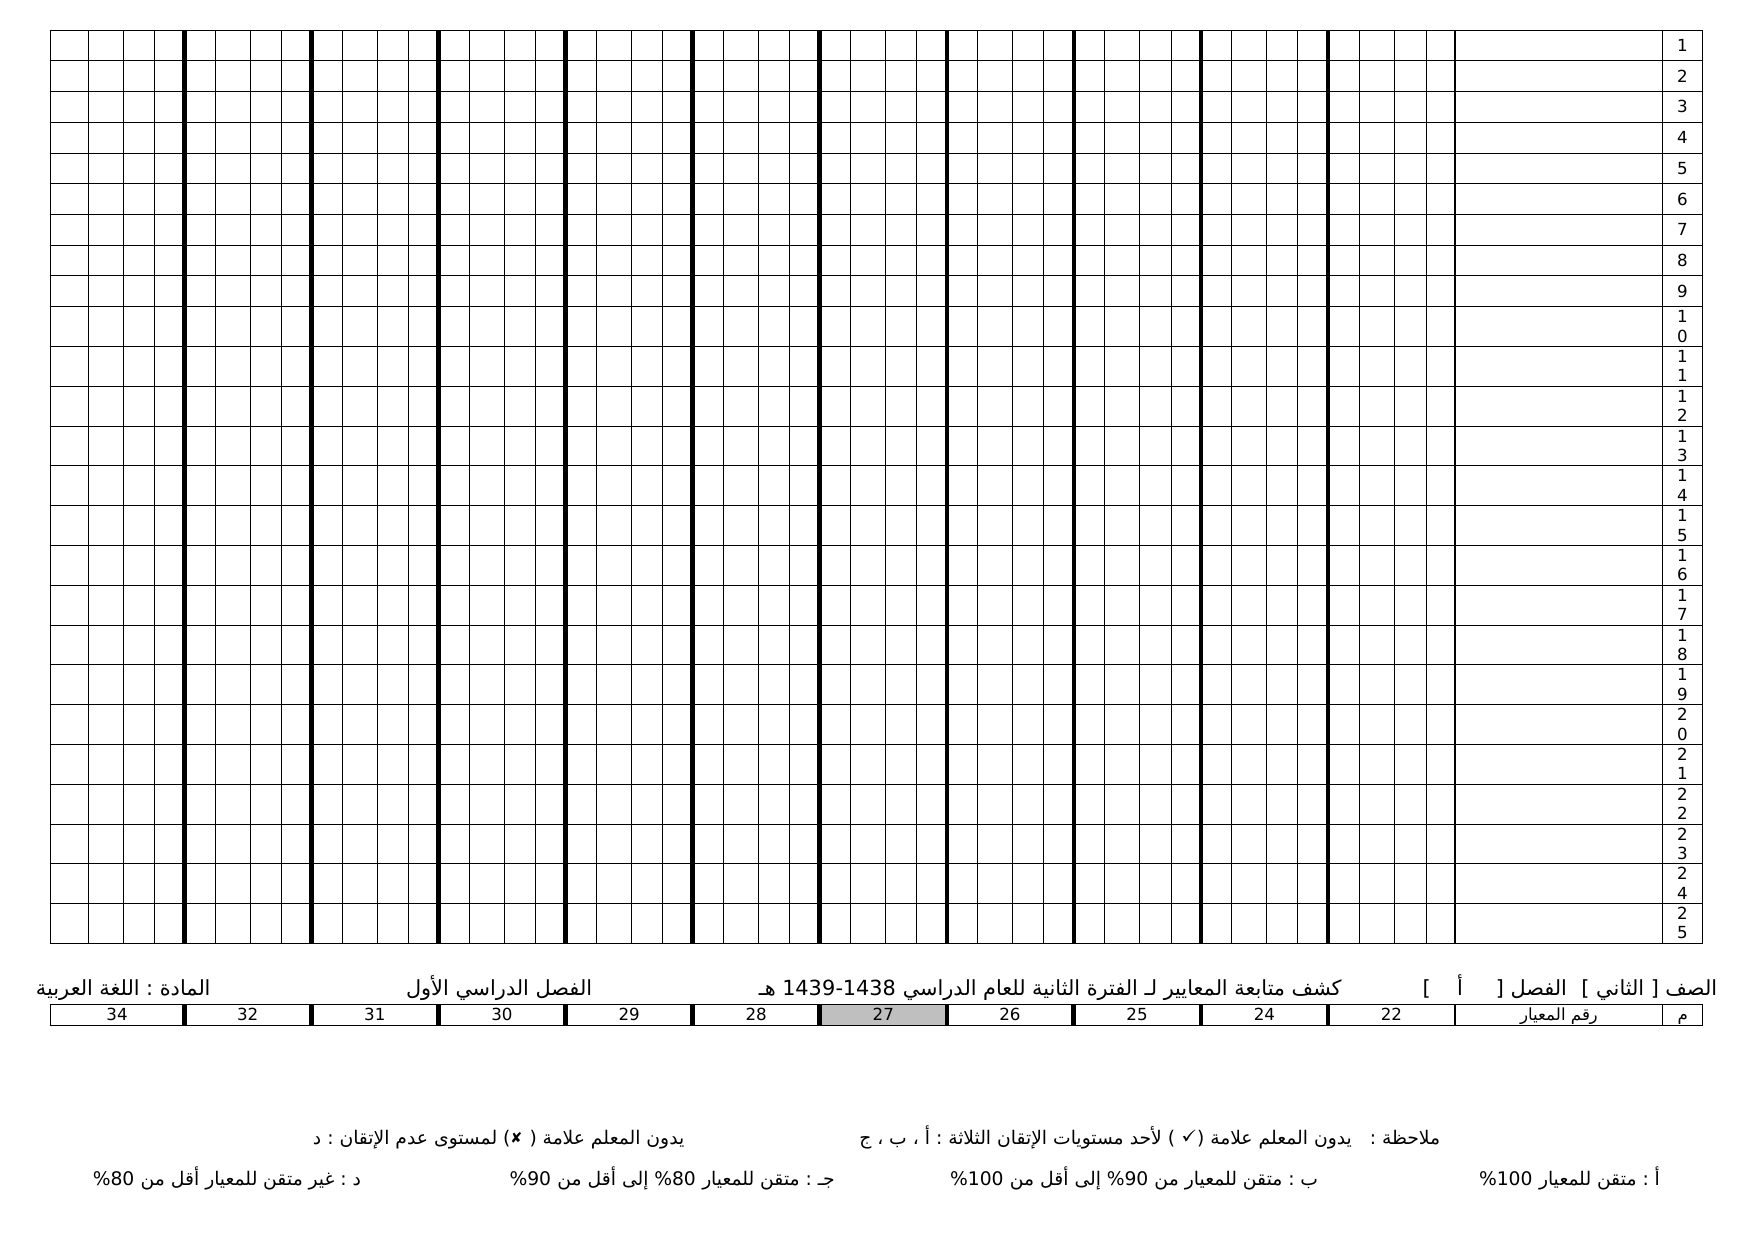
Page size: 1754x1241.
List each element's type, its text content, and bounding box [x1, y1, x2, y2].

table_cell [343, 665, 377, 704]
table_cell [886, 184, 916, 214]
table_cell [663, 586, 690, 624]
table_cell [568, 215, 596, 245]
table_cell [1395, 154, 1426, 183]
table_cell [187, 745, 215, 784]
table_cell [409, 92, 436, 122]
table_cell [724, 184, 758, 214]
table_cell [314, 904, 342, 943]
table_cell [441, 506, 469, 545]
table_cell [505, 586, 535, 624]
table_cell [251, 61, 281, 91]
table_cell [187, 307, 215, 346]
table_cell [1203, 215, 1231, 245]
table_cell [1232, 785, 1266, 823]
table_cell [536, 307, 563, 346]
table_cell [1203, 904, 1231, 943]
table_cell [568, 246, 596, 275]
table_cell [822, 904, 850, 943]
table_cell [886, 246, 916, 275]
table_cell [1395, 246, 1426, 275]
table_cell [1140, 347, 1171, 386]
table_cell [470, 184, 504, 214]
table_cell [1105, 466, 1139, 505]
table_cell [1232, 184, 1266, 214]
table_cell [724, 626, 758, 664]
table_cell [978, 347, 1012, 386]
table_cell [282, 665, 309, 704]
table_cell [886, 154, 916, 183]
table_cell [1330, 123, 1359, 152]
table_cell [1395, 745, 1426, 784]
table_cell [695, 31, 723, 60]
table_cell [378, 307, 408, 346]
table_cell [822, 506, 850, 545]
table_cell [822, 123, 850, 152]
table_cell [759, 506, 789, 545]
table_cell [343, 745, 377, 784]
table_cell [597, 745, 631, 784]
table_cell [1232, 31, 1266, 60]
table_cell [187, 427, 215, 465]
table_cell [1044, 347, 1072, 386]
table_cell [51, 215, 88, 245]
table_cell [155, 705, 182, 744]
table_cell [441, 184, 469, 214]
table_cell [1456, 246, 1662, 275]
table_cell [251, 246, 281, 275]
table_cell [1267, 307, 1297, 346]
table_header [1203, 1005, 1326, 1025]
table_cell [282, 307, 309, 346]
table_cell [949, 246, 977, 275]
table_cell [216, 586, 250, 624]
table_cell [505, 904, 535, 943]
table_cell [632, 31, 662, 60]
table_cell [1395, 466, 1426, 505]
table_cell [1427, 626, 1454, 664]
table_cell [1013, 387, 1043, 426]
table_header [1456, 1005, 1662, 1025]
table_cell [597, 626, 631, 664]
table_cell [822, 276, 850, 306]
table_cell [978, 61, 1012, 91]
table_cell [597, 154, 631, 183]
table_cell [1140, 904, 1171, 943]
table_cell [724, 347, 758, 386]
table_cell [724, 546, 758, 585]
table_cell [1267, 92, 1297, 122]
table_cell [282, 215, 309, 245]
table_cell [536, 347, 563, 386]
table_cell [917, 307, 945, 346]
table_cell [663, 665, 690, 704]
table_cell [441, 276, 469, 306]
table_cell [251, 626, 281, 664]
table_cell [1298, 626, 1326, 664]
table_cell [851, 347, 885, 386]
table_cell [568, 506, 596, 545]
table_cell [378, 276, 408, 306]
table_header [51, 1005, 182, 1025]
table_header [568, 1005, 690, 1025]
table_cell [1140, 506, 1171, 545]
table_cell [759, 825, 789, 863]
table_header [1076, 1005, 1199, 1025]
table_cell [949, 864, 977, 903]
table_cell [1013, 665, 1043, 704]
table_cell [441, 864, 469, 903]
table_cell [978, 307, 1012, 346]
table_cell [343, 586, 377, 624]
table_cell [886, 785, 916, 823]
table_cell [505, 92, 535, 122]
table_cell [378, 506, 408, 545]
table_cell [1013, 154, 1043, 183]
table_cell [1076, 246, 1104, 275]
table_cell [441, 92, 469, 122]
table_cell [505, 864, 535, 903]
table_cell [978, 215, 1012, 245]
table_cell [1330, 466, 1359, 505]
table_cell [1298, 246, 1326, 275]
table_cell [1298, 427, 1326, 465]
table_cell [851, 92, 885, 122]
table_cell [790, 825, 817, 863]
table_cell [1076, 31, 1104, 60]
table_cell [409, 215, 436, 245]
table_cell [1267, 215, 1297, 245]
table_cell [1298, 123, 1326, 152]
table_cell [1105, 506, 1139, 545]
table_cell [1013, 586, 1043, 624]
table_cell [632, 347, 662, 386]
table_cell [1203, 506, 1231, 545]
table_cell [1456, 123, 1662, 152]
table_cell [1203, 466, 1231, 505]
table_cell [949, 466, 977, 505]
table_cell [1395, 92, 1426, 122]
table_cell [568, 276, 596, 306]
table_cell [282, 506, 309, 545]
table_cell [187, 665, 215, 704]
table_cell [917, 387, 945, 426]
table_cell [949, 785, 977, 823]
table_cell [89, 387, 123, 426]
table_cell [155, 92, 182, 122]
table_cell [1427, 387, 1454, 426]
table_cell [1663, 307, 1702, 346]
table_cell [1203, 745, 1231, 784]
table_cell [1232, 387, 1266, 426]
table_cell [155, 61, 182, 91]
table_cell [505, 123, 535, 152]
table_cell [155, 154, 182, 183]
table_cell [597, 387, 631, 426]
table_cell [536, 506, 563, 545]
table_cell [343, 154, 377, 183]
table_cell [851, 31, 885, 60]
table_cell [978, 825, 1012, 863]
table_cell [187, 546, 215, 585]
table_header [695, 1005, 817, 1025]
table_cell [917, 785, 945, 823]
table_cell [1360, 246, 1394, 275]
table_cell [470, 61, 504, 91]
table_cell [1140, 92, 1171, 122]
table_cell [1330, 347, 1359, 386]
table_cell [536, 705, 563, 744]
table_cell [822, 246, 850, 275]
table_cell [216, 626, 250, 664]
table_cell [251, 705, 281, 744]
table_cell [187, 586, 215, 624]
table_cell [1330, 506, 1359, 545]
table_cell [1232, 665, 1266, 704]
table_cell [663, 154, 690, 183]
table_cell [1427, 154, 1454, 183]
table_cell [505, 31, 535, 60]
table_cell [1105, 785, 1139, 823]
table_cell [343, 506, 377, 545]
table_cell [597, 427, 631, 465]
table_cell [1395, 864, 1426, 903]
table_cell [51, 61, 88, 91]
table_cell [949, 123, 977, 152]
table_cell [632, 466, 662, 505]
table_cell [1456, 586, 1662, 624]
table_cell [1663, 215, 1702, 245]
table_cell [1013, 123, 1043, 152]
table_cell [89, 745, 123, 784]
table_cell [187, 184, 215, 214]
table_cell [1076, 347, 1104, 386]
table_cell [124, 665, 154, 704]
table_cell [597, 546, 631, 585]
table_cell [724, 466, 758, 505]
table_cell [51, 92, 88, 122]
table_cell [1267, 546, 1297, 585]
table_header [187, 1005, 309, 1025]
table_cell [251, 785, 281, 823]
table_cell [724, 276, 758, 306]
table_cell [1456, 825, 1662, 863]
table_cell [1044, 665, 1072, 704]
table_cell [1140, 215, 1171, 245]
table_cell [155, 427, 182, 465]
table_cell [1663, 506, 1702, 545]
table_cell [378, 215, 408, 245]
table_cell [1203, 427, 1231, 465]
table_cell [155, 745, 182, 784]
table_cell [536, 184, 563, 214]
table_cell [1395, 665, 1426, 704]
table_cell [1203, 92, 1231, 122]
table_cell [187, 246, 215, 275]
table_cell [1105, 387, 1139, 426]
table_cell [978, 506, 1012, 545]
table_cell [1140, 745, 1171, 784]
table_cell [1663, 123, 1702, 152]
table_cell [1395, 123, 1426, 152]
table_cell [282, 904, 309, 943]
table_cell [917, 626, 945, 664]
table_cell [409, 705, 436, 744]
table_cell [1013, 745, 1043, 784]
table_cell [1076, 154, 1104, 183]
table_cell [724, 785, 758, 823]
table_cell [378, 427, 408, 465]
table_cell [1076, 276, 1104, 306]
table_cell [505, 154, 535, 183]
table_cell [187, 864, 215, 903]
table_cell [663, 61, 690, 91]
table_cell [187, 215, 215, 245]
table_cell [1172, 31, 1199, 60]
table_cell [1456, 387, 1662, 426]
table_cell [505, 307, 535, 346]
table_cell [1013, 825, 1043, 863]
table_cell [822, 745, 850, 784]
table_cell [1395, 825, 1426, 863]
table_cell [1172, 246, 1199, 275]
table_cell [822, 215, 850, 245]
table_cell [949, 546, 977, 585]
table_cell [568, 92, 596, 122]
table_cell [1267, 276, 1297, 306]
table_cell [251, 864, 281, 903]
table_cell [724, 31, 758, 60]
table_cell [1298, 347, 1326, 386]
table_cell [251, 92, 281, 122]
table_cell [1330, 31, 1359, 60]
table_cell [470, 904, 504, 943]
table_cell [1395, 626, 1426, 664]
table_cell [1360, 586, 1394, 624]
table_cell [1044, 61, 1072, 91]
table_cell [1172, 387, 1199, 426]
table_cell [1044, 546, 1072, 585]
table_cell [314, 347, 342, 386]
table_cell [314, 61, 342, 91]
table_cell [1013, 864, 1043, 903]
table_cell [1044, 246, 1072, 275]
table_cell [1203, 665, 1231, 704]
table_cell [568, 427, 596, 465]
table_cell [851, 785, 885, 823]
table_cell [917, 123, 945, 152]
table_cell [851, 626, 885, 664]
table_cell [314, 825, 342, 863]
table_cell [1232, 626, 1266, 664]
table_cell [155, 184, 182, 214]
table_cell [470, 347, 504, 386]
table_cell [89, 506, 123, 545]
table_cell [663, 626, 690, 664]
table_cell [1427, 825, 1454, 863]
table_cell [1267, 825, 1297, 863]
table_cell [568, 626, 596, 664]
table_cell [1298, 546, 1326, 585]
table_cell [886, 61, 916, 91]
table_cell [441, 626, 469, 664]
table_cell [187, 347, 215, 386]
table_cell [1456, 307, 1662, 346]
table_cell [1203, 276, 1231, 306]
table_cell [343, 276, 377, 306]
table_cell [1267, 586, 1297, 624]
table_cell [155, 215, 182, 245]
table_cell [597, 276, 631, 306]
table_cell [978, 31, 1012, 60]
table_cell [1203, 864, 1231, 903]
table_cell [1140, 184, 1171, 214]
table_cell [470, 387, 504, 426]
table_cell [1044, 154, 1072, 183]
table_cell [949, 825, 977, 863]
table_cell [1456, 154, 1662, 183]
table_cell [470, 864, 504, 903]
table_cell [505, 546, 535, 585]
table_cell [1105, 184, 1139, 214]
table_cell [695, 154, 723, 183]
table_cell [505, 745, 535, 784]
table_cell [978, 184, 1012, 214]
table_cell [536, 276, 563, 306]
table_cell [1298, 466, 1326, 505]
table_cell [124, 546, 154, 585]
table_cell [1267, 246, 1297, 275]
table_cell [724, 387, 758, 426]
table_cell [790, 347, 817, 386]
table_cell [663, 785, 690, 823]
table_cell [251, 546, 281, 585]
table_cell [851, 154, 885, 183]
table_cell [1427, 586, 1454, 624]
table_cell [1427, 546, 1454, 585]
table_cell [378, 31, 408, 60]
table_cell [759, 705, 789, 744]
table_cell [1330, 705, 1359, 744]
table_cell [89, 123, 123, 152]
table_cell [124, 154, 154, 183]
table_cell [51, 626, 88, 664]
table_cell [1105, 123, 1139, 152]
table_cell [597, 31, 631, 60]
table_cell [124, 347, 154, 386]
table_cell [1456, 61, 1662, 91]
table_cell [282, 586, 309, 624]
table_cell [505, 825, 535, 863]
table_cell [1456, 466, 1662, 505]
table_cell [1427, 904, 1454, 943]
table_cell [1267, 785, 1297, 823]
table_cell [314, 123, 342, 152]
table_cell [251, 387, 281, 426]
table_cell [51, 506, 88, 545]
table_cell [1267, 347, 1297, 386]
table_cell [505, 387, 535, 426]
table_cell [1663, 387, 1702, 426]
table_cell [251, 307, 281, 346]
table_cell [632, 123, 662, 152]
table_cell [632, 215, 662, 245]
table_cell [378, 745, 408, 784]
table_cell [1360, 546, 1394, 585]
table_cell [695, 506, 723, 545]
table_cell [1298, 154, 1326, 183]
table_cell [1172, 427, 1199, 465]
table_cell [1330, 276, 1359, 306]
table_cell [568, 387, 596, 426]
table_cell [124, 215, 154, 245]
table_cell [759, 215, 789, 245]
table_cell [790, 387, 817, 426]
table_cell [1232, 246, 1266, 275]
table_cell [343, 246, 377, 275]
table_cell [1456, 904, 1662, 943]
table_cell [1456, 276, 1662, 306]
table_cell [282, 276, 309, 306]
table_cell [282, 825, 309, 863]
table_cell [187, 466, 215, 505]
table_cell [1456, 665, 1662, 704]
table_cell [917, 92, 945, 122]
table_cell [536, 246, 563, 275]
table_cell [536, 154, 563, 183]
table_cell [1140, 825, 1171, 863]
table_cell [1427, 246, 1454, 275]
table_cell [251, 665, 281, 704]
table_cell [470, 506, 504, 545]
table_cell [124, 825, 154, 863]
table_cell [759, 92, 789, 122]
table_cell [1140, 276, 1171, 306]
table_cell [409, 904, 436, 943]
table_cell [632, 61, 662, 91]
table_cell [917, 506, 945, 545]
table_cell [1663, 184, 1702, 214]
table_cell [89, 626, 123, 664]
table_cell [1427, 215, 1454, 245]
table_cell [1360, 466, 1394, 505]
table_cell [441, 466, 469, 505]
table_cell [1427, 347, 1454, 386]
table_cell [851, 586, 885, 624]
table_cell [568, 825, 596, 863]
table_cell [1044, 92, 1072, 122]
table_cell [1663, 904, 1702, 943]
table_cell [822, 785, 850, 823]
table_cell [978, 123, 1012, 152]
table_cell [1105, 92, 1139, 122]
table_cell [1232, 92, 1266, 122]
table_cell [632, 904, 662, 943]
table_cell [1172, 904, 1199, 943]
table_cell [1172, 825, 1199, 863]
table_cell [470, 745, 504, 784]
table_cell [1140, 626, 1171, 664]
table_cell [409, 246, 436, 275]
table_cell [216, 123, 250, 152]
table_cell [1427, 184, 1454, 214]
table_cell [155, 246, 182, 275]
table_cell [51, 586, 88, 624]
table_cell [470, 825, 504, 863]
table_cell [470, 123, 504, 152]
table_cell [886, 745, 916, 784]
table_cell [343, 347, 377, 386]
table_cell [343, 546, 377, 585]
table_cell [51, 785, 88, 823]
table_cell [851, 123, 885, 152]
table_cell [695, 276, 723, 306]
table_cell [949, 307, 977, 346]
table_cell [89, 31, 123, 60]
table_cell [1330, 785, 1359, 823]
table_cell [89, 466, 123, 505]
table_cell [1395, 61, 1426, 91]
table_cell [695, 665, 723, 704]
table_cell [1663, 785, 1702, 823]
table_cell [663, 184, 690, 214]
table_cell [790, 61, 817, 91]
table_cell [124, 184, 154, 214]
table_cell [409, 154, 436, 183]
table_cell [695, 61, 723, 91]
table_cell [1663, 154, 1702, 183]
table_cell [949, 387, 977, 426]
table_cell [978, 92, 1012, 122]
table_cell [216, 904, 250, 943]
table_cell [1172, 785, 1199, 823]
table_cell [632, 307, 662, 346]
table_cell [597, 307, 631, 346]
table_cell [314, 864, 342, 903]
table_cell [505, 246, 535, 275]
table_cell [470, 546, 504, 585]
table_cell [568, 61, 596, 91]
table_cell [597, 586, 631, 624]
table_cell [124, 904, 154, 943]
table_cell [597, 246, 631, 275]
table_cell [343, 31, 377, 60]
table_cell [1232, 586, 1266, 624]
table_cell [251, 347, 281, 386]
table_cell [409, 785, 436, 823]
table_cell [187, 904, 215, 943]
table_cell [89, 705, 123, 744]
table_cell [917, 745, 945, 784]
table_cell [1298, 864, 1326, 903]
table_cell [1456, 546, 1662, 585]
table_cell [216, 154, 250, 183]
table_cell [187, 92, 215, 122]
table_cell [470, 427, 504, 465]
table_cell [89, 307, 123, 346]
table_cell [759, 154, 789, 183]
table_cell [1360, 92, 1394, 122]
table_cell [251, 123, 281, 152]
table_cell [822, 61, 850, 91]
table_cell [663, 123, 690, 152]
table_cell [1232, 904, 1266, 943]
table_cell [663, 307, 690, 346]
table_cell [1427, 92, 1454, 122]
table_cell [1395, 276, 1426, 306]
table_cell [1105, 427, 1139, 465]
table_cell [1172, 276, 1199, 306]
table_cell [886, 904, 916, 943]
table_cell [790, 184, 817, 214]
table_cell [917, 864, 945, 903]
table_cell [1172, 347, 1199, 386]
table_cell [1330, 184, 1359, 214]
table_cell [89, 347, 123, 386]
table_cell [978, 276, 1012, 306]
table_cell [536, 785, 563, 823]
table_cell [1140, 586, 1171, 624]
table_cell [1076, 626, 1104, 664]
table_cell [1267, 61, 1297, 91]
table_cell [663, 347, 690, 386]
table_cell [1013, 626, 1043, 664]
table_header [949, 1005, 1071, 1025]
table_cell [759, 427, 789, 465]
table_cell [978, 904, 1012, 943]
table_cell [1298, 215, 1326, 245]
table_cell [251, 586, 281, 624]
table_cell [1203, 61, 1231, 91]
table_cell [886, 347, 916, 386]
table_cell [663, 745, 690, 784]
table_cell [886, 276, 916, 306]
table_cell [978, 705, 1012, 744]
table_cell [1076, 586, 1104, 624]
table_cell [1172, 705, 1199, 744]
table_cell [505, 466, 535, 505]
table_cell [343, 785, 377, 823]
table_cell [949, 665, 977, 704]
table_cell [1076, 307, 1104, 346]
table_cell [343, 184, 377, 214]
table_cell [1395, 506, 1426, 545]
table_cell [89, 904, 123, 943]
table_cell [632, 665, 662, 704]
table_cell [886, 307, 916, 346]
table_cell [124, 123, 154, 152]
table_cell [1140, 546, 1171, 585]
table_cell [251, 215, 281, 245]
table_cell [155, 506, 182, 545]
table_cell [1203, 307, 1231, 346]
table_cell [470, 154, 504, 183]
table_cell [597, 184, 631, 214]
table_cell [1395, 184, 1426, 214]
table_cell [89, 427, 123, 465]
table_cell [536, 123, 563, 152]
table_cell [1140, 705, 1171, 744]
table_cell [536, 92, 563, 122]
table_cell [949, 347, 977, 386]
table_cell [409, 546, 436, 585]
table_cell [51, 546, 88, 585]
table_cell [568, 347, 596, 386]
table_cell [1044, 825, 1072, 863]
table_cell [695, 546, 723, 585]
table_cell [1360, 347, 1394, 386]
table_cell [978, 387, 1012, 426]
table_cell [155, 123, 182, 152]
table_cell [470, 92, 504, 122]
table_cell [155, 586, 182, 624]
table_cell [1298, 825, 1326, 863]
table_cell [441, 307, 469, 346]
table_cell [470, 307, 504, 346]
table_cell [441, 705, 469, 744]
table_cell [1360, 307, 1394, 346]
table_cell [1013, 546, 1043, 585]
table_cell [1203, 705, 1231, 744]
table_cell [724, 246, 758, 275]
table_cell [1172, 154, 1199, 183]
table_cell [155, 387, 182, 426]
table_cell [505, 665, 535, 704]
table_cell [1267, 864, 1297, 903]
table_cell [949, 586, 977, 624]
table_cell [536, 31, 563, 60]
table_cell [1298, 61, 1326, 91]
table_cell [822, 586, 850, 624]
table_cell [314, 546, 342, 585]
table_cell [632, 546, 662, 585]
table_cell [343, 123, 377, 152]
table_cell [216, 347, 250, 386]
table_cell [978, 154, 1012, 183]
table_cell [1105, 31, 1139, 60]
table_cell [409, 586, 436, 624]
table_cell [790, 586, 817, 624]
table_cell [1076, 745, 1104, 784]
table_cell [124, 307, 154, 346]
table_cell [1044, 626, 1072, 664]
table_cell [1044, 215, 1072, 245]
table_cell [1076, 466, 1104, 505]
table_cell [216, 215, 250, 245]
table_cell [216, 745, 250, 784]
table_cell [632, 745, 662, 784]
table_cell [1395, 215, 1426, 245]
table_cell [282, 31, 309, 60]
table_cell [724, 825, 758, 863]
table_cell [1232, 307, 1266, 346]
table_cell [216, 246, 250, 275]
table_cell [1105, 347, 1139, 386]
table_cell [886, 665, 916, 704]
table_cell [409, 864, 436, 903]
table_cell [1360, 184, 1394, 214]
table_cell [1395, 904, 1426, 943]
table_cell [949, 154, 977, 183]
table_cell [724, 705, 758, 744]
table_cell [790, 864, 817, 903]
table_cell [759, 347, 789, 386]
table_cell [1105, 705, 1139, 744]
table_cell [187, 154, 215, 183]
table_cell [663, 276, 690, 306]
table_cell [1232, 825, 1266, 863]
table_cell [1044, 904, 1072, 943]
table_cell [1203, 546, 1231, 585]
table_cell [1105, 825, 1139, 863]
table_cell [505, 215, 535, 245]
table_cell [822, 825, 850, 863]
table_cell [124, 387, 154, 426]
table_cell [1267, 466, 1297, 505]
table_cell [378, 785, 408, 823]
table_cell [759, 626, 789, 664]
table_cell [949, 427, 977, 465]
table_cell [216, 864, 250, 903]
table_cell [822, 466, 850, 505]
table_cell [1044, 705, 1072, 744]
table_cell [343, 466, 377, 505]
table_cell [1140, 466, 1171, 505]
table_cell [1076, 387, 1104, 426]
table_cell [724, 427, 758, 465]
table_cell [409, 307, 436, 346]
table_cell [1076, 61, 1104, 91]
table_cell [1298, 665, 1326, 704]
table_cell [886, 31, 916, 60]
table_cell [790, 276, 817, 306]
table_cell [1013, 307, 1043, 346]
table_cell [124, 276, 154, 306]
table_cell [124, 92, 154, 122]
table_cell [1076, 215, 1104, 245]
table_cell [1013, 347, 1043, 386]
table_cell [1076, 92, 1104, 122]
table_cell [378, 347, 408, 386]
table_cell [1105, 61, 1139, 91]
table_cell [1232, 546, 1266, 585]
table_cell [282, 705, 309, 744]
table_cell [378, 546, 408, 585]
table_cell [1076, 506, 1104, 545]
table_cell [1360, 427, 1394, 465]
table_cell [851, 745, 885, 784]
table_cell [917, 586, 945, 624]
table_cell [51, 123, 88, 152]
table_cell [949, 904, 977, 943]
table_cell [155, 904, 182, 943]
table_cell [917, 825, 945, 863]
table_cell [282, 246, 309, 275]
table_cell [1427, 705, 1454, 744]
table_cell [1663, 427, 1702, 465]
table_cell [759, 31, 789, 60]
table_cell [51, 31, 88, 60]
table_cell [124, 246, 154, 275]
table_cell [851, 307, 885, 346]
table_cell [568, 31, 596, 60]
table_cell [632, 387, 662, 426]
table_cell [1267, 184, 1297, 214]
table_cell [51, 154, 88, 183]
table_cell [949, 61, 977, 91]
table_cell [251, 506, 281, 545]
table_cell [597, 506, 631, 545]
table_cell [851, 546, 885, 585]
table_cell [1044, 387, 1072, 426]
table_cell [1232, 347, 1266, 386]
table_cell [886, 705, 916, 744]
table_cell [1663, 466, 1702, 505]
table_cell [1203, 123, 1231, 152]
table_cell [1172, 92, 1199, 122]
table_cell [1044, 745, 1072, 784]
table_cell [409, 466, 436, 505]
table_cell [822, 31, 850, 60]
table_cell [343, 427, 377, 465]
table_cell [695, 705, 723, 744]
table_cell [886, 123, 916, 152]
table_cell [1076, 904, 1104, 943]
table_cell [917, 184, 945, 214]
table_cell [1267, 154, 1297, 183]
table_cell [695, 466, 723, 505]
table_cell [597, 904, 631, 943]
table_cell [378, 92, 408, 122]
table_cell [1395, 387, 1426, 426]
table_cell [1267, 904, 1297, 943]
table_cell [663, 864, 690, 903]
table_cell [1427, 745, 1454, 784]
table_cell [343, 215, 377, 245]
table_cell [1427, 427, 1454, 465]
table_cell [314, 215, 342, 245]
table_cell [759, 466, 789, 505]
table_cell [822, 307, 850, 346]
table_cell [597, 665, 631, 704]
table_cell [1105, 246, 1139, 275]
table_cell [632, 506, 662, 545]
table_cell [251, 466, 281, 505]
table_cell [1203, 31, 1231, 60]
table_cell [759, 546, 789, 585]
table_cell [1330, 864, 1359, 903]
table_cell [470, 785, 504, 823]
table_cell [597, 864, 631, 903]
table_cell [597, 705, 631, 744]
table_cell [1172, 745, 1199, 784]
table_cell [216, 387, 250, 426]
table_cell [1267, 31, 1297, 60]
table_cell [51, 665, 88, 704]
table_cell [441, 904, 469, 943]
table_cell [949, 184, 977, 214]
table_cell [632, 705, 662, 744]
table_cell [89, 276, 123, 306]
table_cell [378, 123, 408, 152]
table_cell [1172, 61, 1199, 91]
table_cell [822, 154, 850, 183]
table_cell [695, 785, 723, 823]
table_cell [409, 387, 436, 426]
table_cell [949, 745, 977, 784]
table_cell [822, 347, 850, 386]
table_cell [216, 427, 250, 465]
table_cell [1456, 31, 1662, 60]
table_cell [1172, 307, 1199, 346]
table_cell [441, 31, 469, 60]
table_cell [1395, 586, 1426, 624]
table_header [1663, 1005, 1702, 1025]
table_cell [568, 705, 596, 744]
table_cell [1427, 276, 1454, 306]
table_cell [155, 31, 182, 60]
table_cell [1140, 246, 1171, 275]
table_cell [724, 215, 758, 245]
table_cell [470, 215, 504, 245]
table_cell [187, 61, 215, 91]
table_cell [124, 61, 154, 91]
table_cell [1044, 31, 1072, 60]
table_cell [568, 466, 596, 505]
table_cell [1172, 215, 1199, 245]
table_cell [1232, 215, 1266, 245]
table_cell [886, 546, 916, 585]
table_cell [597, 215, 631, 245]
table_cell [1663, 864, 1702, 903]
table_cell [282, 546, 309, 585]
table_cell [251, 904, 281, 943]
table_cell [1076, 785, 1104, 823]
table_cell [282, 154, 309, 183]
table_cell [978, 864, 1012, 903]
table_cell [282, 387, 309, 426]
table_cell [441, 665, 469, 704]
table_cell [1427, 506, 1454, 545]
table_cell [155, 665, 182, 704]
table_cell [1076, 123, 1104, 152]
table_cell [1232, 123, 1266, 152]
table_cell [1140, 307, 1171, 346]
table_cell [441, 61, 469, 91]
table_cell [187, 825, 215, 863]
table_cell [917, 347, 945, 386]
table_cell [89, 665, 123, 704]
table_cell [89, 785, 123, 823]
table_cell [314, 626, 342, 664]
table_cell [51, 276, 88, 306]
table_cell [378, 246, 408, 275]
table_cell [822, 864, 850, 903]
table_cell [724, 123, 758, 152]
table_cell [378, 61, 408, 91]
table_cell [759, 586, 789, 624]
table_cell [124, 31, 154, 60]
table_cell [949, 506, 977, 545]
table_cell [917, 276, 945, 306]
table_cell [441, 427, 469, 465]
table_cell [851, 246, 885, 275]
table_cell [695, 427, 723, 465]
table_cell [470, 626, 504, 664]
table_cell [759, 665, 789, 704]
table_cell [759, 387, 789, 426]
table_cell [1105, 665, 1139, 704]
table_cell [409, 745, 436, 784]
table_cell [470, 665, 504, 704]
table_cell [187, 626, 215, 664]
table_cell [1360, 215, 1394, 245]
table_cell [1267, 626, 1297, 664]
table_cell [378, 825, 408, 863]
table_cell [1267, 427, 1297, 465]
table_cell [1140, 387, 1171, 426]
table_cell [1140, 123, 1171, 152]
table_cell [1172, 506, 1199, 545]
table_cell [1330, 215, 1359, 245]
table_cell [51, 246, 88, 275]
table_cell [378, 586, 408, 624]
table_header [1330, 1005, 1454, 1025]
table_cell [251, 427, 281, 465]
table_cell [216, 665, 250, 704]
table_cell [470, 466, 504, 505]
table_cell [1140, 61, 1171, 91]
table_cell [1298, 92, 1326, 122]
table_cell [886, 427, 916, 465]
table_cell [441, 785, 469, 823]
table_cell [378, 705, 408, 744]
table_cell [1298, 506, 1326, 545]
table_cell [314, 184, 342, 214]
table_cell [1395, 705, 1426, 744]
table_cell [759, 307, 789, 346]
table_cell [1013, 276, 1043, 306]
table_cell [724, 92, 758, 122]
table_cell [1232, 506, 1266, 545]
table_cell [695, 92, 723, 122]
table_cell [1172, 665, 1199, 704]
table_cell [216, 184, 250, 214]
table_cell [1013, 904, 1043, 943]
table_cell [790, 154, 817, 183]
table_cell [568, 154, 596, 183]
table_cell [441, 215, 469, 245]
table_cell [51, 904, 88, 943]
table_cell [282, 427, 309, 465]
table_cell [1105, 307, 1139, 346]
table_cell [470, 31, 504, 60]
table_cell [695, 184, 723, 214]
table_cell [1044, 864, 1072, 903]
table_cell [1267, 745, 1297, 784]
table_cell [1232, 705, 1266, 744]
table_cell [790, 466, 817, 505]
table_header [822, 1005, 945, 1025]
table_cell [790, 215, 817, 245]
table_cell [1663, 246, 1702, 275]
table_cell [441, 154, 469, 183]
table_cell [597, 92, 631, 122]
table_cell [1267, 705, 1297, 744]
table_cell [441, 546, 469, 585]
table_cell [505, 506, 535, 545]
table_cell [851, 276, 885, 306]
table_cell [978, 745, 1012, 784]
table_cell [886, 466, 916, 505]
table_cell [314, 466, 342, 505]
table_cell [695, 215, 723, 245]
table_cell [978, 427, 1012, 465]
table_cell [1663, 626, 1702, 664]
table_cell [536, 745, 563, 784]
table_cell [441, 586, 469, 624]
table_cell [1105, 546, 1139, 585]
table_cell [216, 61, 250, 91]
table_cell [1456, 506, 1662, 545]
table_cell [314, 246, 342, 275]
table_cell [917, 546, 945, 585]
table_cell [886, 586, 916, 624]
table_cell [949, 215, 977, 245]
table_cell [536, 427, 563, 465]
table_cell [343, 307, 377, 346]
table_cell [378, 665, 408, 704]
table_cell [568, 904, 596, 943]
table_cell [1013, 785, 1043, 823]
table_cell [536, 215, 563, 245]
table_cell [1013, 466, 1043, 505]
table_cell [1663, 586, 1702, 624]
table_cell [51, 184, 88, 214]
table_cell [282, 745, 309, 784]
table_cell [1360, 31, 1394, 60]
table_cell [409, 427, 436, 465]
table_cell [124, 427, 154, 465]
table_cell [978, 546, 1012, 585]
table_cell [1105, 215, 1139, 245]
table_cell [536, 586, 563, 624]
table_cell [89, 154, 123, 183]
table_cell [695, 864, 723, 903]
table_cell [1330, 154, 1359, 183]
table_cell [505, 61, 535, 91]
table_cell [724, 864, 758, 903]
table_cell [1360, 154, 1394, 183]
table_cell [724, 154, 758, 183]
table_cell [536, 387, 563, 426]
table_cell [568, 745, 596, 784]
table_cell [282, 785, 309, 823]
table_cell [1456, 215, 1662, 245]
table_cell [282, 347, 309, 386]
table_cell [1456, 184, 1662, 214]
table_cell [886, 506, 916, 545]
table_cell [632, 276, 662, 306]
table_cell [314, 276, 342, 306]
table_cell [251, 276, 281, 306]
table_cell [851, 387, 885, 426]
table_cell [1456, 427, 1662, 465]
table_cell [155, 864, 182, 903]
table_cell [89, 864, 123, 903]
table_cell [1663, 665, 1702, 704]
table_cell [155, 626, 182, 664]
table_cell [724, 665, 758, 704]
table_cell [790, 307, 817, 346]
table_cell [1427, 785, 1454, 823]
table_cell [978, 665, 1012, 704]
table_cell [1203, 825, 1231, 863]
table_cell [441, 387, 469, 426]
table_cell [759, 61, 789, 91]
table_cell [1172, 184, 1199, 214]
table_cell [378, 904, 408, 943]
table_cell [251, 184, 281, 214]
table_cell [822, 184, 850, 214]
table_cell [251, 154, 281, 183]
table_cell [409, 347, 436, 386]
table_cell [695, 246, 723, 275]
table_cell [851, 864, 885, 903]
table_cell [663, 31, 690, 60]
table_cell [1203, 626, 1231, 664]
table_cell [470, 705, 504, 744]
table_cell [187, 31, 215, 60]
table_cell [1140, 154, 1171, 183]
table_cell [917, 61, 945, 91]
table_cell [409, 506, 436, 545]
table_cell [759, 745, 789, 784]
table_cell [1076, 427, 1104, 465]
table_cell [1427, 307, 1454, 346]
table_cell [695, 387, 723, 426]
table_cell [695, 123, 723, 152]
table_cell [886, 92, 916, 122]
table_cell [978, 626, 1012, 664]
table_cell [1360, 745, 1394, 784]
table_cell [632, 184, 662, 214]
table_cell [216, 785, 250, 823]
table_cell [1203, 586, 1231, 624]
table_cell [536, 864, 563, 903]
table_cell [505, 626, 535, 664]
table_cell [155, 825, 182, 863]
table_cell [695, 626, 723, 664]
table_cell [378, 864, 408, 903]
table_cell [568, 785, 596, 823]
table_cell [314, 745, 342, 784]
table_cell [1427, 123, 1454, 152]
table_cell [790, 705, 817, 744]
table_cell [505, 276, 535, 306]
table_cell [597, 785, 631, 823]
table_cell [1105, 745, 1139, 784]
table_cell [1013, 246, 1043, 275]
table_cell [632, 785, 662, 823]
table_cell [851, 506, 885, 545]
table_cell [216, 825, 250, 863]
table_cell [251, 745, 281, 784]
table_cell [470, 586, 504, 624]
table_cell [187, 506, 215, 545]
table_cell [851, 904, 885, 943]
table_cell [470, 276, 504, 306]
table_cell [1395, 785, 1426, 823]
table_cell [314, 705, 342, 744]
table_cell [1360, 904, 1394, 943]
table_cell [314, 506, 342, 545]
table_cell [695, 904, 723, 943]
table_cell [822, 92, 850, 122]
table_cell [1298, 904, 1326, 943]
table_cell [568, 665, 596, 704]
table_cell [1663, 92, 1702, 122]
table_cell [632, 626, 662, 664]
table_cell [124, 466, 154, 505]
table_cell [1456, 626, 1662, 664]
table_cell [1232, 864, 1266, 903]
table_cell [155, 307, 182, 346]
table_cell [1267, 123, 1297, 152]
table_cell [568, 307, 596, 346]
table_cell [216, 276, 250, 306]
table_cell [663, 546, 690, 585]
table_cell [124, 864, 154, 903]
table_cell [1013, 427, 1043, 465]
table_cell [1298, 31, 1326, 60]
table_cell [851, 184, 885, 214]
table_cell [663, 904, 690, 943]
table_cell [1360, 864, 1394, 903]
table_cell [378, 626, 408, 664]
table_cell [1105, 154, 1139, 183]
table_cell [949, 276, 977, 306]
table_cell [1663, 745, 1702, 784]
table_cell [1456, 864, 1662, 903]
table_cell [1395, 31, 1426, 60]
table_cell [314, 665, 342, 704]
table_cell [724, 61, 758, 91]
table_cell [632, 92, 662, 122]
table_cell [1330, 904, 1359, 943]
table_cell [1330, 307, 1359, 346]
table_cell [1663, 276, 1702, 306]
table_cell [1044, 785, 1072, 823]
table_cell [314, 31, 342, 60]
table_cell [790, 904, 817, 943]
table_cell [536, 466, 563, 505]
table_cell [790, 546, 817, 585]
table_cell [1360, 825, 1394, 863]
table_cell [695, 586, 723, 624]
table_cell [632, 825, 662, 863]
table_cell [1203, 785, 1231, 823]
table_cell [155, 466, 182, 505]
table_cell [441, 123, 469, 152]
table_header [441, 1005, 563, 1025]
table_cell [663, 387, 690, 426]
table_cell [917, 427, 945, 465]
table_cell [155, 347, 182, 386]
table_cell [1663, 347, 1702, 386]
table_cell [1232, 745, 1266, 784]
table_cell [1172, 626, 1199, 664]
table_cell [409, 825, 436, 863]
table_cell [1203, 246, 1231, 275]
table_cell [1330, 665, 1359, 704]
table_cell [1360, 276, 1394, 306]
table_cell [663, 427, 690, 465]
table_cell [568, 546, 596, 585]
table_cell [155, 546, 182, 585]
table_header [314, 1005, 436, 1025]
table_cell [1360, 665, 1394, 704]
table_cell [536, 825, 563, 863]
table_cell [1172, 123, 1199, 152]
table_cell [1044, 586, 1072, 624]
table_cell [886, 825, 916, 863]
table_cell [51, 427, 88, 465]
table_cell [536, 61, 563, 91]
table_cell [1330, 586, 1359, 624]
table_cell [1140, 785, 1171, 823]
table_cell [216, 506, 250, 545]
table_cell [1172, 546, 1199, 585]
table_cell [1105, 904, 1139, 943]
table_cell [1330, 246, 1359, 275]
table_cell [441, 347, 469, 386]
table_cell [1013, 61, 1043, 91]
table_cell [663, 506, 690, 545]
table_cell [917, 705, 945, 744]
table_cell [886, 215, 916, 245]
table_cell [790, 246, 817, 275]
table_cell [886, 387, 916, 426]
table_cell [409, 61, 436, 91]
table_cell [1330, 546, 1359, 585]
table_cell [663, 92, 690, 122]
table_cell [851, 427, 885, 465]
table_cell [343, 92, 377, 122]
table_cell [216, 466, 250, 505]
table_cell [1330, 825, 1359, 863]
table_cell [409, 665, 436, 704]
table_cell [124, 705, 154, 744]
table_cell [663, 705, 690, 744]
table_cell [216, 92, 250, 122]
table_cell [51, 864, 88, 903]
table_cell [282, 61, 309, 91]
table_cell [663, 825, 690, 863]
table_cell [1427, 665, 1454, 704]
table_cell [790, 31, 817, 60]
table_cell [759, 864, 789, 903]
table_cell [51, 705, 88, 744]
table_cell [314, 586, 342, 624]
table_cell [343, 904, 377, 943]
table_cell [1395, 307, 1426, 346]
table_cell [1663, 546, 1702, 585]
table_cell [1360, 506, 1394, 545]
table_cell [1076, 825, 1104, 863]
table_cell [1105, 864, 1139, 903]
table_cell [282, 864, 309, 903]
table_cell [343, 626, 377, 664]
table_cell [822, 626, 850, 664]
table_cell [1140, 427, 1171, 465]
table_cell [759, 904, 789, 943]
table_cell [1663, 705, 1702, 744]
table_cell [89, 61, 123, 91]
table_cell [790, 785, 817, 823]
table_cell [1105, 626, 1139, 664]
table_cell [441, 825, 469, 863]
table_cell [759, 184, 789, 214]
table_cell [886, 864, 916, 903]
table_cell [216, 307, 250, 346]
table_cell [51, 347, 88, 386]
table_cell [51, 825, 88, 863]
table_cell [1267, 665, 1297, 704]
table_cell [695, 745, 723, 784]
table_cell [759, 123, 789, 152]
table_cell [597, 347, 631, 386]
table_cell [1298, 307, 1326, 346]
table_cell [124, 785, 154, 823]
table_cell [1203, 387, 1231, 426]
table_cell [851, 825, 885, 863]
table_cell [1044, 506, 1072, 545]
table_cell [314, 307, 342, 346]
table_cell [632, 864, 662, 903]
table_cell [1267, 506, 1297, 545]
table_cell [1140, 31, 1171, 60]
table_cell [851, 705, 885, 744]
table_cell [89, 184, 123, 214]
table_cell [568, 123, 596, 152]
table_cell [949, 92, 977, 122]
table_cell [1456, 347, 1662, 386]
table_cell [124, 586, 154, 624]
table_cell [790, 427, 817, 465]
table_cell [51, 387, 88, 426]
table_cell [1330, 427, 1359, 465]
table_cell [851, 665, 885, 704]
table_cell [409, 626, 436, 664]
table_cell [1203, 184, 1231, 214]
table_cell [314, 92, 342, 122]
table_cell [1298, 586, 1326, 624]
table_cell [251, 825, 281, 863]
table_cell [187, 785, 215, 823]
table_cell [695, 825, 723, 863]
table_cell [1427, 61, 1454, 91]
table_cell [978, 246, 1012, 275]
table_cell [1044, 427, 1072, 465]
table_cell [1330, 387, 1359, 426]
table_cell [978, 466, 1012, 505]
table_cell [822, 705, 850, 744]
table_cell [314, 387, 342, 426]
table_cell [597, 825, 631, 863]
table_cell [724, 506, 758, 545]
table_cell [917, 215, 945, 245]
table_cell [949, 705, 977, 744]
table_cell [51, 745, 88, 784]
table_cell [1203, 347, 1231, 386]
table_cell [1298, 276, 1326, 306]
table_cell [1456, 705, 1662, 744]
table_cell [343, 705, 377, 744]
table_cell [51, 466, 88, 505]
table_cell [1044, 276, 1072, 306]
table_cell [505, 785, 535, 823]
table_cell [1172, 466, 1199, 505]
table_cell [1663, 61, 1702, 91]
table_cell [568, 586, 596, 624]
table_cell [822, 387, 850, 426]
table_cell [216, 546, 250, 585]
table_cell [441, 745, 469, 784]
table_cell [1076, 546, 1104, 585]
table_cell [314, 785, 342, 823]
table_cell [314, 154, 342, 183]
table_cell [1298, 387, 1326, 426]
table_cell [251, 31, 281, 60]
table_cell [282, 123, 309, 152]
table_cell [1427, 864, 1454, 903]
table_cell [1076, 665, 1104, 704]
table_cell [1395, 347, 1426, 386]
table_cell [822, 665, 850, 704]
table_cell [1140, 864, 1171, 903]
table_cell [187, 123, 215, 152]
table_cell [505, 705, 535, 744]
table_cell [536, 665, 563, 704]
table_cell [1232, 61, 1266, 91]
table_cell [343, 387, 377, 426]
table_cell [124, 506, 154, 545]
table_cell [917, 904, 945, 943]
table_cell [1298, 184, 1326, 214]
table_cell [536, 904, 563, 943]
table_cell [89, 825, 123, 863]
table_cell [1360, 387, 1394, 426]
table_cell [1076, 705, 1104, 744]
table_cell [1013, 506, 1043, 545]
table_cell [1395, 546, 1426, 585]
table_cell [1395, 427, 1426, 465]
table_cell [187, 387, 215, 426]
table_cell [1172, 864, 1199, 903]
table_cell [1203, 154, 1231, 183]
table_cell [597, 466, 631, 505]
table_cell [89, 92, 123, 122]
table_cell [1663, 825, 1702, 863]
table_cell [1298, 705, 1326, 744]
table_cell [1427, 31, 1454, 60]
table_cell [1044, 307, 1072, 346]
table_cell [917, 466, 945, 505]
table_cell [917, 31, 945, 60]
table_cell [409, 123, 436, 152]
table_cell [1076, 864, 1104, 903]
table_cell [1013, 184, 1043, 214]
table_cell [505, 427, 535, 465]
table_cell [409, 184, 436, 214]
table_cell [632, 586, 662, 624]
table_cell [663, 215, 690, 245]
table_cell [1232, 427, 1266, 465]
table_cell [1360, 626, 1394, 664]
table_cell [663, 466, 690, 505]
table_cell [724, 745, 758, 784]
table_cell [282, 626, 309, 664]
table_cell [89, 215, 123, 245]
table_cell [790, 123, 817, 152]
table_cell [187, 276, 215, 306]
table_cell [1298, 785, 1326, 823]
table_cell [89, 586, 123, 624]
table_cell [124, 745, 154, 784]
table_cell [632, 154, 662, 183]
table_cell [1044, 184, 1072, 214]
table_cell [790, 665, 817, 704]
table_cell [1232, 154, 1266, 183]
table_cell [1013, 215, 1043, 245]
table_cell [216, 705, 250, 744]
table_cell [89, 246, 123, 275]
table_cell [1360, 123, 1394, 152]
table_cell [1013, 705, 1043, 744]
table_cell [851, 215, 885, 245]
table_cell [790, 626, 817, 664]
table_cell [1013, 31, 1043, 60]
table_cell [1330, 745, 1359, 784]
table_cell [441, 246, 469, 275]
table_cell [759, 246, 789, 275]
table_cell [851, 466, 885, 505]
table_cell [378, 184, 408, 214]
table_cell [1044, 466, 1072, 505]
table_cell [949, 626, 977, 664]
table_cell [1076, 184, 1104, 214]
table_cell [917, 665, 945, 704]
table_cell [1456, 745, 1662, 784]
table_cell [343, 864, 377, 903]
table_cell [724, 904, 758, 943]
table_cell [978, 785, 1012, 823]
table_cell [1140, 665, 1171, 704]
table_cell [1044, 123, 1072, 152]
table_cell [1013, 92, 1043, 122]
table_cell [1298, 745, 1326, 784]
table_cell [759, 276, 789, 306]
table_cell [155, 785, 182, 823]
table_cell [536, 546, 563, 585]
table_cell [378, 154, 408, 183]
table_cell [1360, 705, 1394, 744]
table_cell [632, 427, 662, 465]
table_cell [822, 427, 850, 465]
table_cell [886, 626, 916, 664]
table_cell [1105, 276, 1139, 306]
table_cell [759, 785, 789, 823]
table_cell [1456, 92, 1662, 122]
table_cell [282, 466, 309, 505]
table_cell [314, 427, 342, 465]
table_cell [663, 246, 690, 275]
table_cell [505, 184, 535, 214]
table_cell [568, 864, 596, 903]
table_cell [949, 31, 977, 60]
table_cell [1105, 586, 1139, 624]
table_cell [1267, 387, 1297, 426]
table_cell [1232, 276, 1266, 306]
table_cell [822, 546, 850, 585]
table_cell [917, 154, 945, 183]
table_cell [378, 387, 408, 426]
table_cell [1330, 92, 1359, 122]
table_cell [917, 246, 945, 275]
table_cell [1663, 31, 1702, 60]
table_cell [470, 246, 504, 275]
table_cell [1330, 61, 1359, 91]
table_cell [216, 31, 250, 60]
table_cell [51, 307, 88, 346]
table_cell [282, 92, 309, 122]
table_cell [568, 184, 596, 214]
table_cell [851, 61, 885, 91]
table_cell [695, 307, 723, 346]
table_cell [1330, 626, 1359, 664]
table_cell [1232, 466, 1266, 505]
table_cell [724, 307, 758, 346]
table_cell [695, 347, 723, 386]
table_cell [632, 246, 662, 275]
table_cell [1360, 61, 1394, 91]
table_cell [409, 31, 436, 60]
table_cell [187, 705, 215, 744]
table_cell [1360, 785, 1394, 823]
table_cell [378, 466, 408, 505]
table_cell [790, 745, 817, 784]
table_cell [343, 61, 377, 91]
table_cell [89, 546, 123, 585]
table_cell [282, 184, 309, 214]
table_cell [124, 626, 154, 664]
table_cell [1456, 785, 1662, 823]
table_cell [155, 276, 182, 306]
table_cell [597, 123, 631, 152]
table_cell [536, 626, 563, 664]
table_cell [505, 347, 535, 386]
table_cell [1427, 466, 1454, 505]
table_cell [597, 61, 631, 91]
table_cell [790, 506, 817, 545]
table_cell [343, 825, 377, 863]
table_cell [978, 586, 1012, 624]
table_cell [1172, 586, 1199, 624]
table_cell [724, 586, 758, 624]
text الصف [ الثاني ] الفصل [ أ ] كشف متابعة المعايير لـ الفترة الثانية للعام الدراسي 1438-1439 هـ الفصل الدراسي الأول المادة : اللغة العربية [25, 976, 1728, 1001]
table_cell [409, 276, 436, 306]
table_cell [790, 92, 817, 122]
